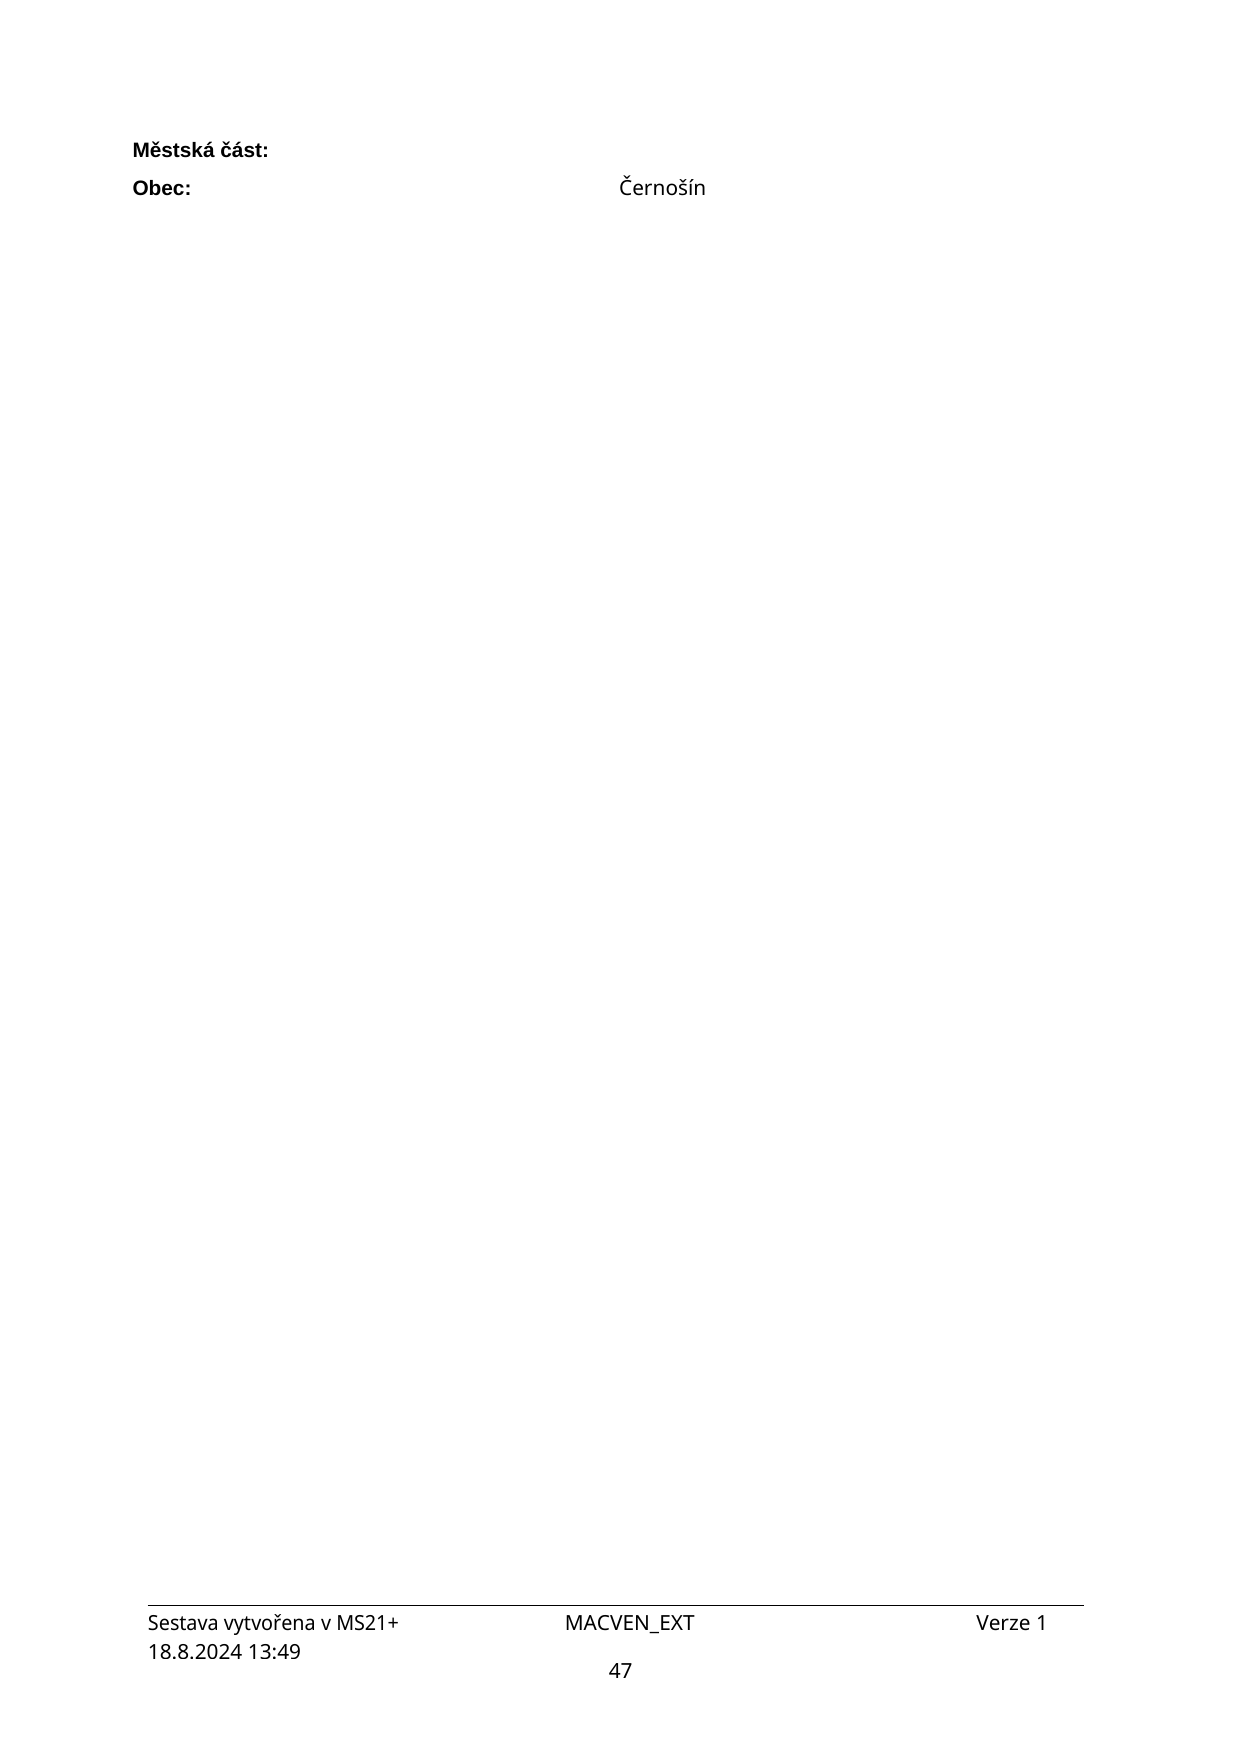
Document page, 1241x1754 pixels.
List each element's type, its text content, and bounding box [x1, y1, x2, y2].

subtitle Městská část: [132, 137, 1167, 161]
text Obec: Černošín [132, 173, 1167, 202]
